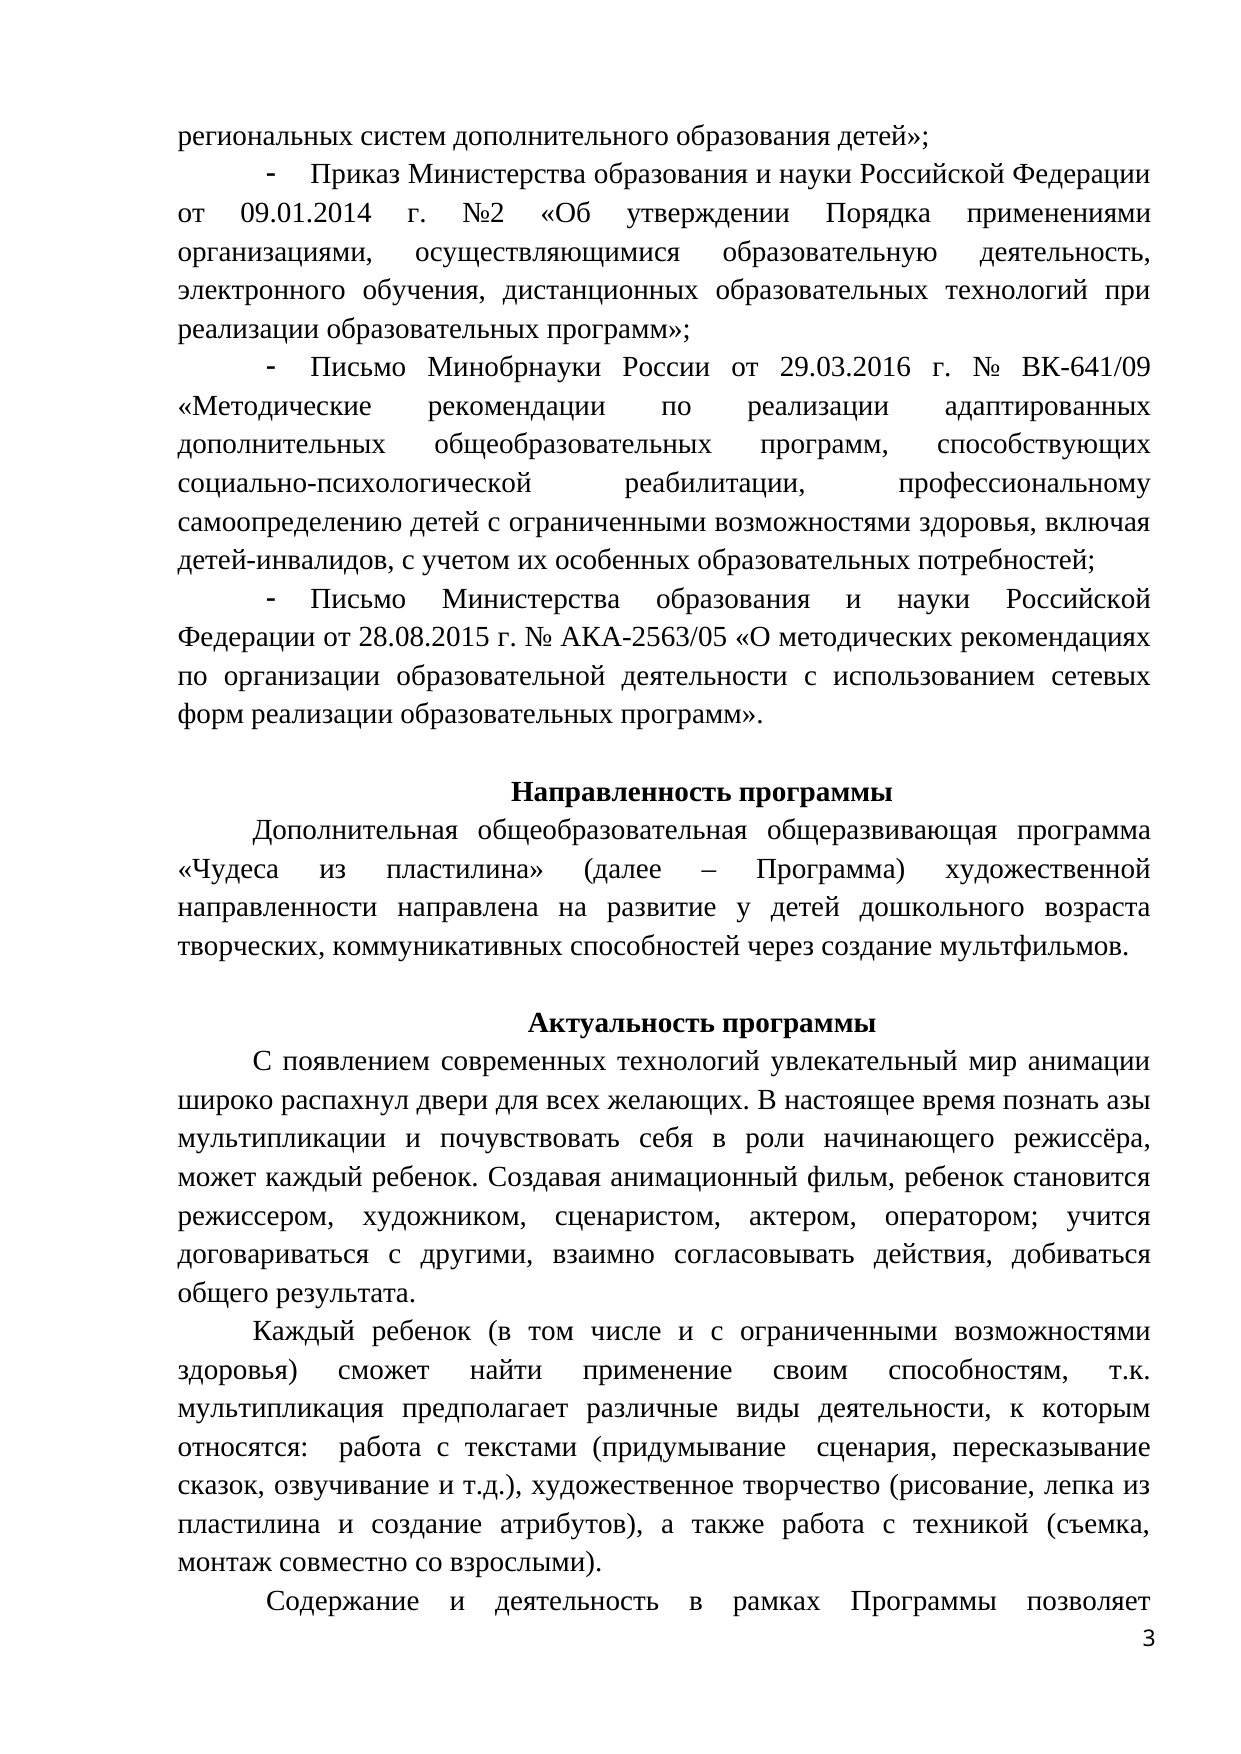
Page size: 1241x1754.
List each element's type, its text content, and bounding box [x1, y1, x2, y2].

text Направленность программы [177, 774, 1152, 807]
text Актуальность программы [177, 1005, 1152, 1038]
list Письмо Министерства образования и науки Российской Федерации от 28.08.2015 г. № АКА-2563/05 «О методических рекомендациях по организации образовательной деятельности с использованием сетевых форм реализации образовательных программ». [177, 581, 1151, 730]
text С появлением современных технологий увлекательный мир анимации широко распахнул двери для всех желающих. В настоящее время познать азы мультипликации и почувствовать себя в роли начинающего режиссёра, может каждый ребенок. Создавая анимационный фильм, ребенок становится режиссером, художником, сценаристом, актером, оператором; учится договариваться с другими, взаимно согласовывать действия, добиваться общего результата. [177, 1043, 1151, 1308]
list Письмо Минобрнауки России от 29.03.2016 г. № ВК-641/09 «Методические рекомендации по реализации адаптированных дополнительных общеобразовательных программ, способствующих социально-психологической реабилитации, профессиональному самоопределению детей с ограниченными возможностями здоровья, включая детей-инвалидов, с учетом их особенных образовательных потребностей; [177, 349, 1151, 576]
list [177, 118, 1151, 152]
text Каждый ребенок (в том числе и с ограниченными возможностями здоровья) сможет найти применение своим способностям, т.к. мультипликация предполагает различные виды деятельности, к которым относятся: работа с текстами (придумывание сценария, пересказывание сказок, озвучивание и т.д.), художественное творчество (рисование, лепка из пластилина и создание атрибутов), а также работа с техникой (съемка, монтаж совместно со взрослыми). [177, 1313, 1151, 1578]
text Дополнительная общеобразовательная общеразвивающая программа «Чудеса из пластилина» (далее – Программа) художественной направленности направлена на развитие у детей дошкольного возраста творческих, коммуникативных способностей через создание мультфильмов. [177, 812, 1151, 961]
list Приказ Министерства образования и науки Российской Федерации от 09.01.2014 г. №2 «Об утверждении Порядка применениями организациями, осуществляющимися образовательную деятельность, электронного обучения, дистанционных образовательных технологий при реализации образовательных программ»; [177, 157, 1151, 344]
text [177, 1583, 1151, 1617]
